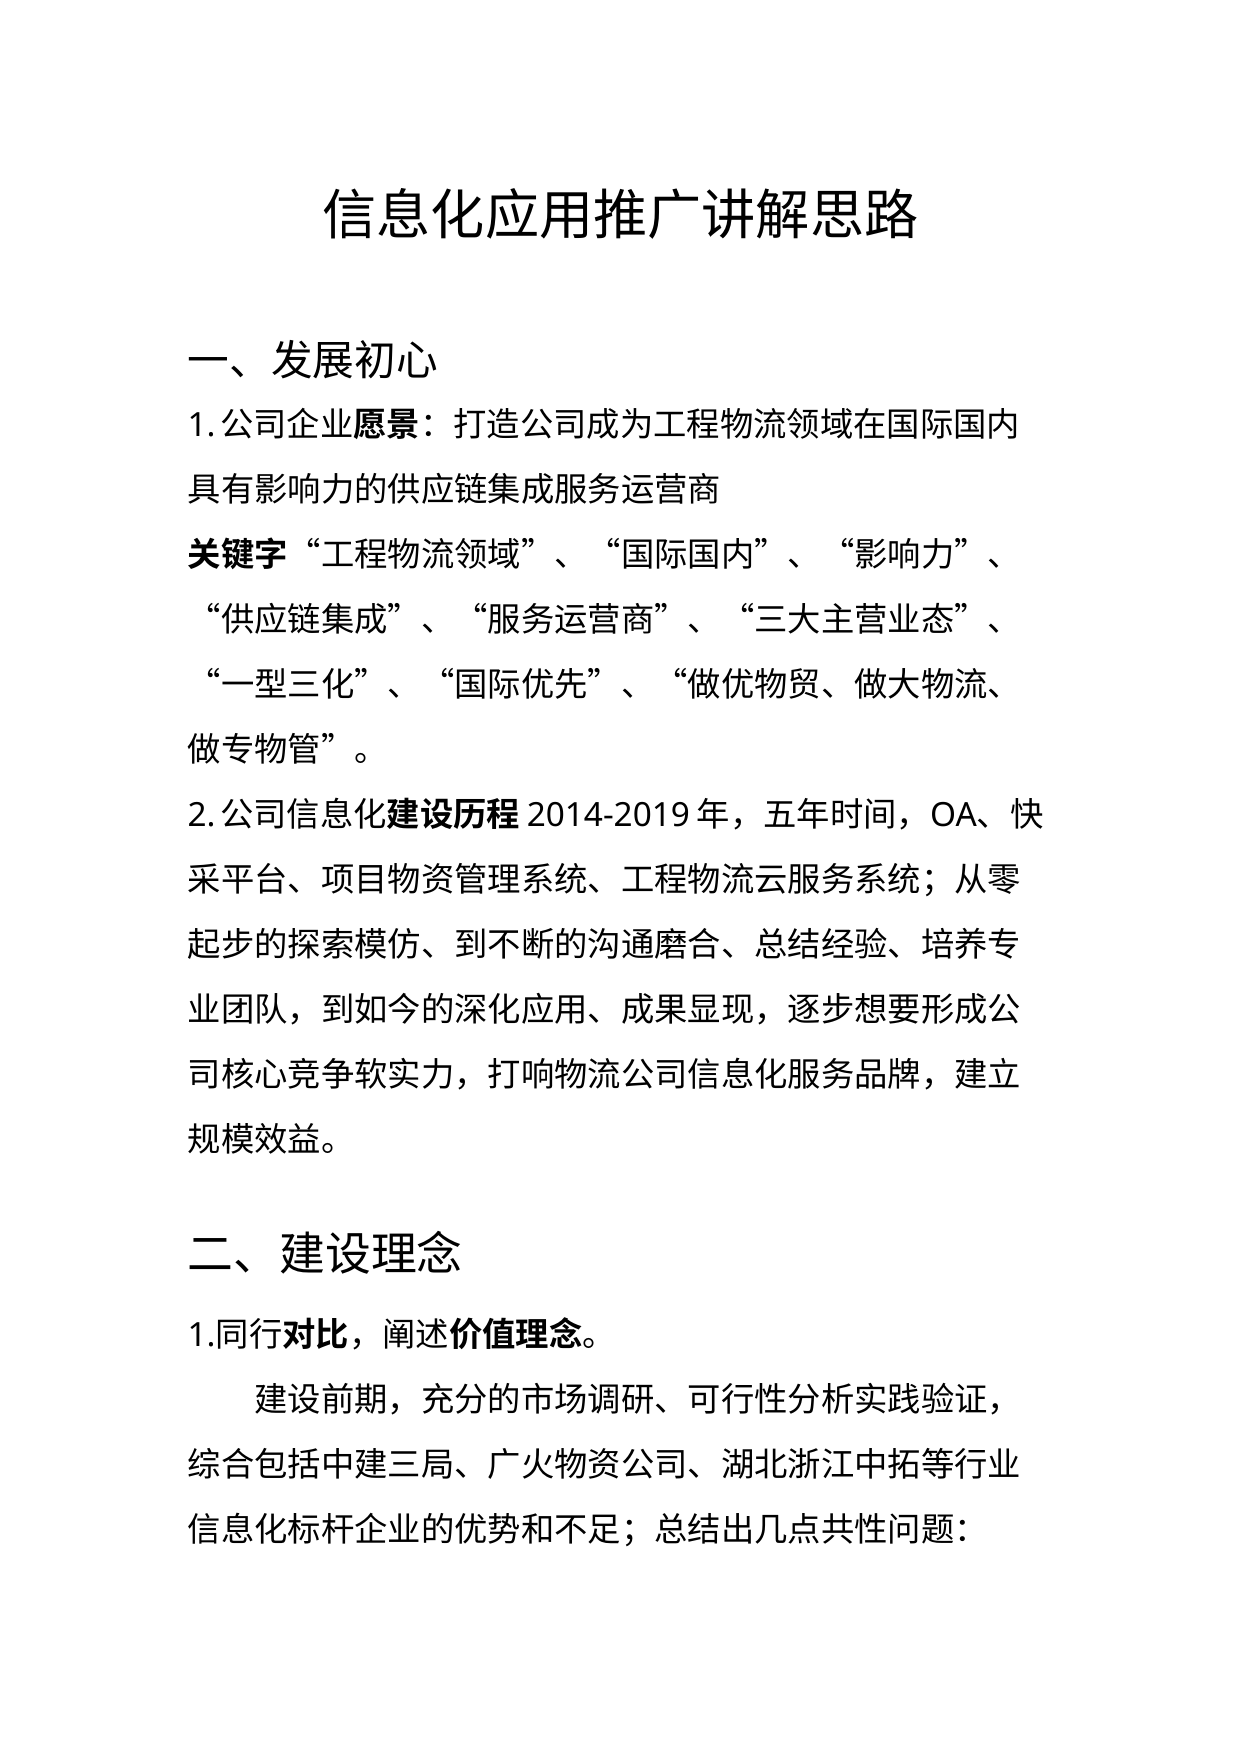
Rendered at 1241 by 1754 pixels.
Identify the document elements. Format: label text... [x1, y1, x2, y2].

text 二、建设理念 [187, 1202, 1053, 1299]
text 一、发展初心 [187, 324, 1053, 389]
list 关键字“工程物流领域”、“国际国内”、“影响力”、“供应链集成”、“服务运营商”、“三大主营业态”、“一型三化”、“国际优先”、“做优物贸、做大物流、做专物管”。 [187, 519, 1053, 779]
text 信息化应用推广讲解思路 [187, 162, 1053, 259]
list 公司企业愿景：打造公司成为工程物流领域在国际国内具有影响力的供应链集成服务运营商 [187, 389, 1053, 519]
list 公司信息化建设历程2014-2019年，五年时间，OA、快采平台、项目物资管理系统、工程物流云服务系统；从零起步的探索模仿、到不断的沟通磨合、总结经验、培养专业团队，到如今的深化应用、成果显现，逐步想要形成公司核心竞争软实力，打响物流公司信息化服务品牌，建立规模效益。 [187, 779, 1053, 1169]
list 1.同行对比，阐述价值理念。 [187, 1299, 1053, 1364]
list 建设前期，充分的市场调研、可行性分析实践验证，综合包括中建三局、广火物资公司、湖北浙江中拓等行业信息化标杆企业的优势和不足；总结出几点共性问题： [187, 1364, 1053, 1559]
